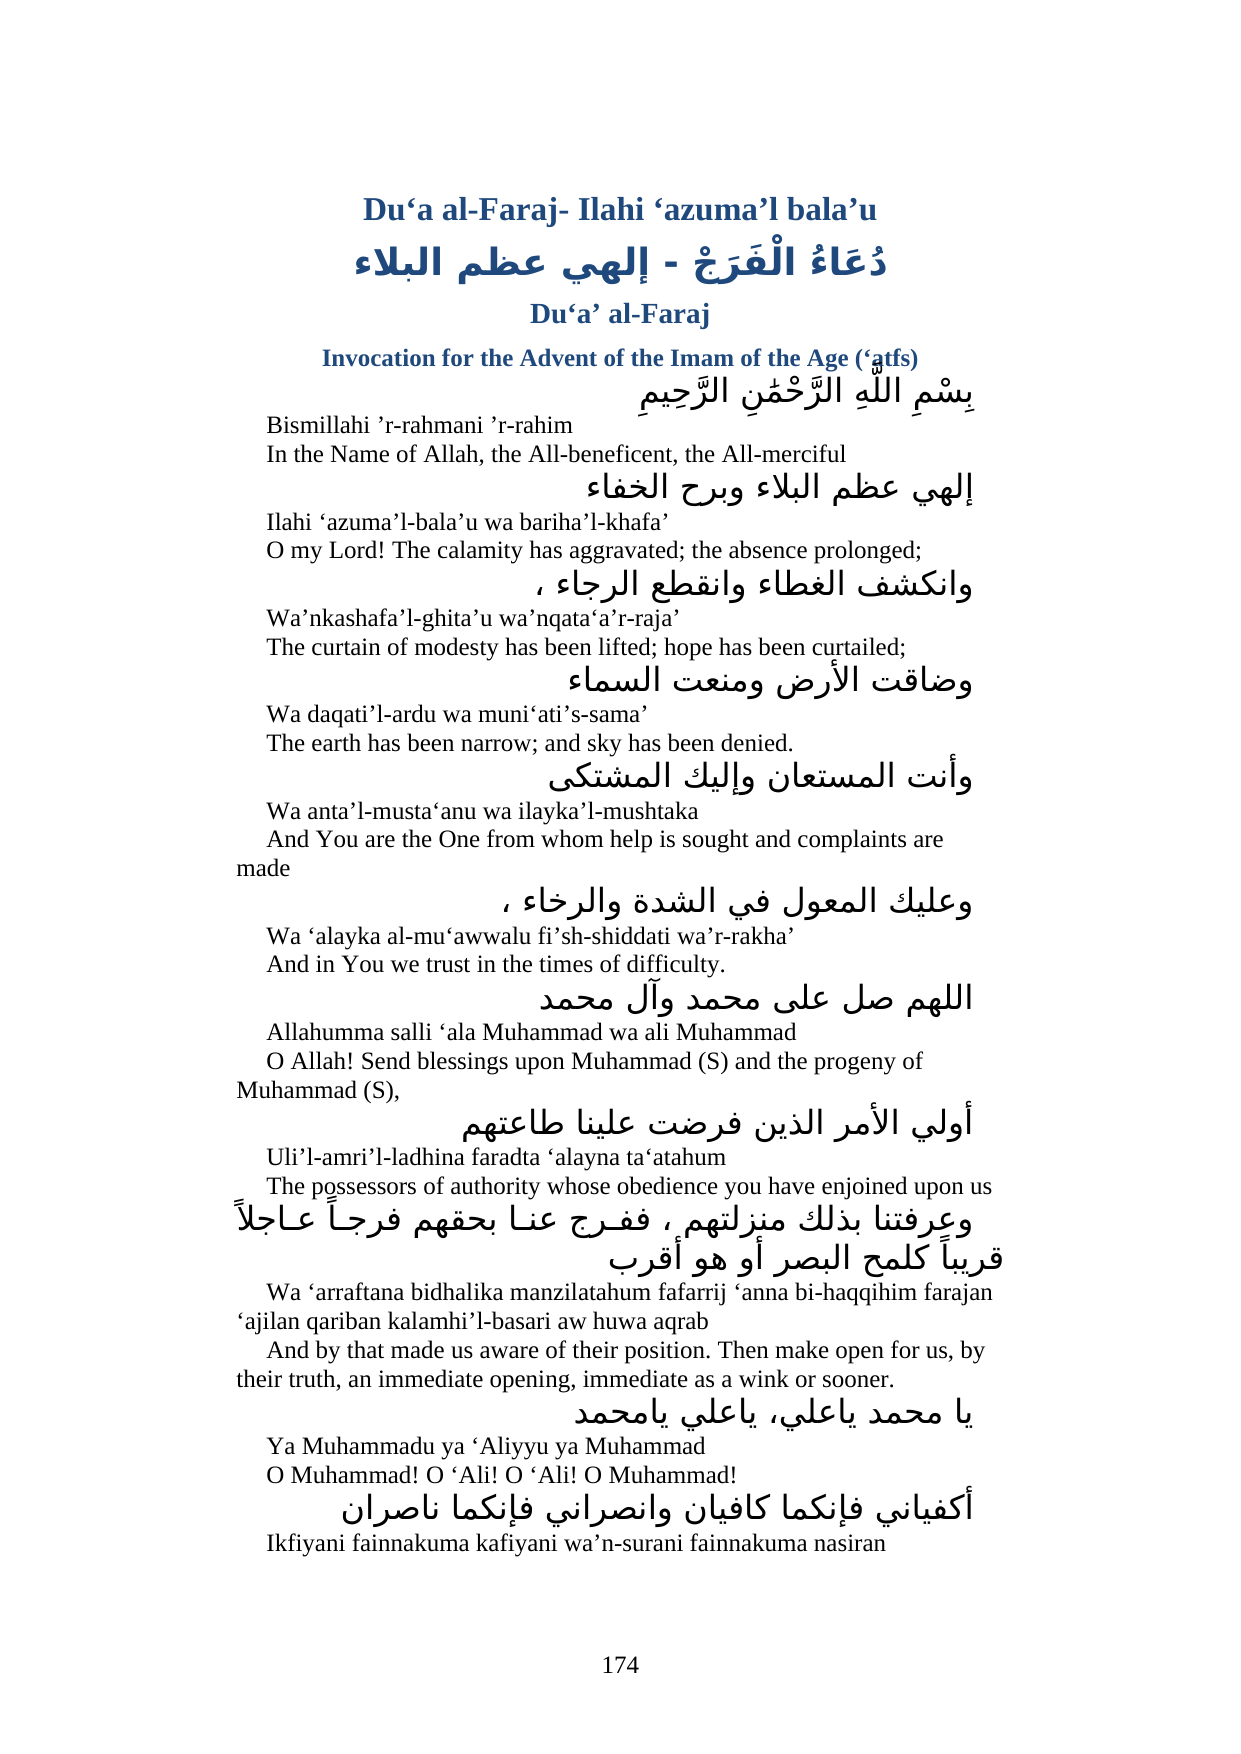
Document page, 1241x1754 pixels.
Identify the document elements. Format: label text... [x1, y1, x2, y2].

text Wa anta’l-musta‘anu wa ilayka’l-mushtaka [236, 796, 1004, 824]
text The curtain of modesty has been lifted; hope has been curtailed; [236, 632, 1004, 661]
subtitle Invocation for the Advent of the Imam of the Age (‘atfs) [236, 343, 1004, 371]
text And in You we trust in the times of difficulty. [236, 949, 1004, 978]
text بِسْمِ اللَّهِ الرَّحْمَٰنِ الرَّحِيمِ [236, 371, 1004, 410]
text The earth has been narrow; and sky has been denied. [236, 728, 1004, 757]
text Ilahi ‘azuma’l-bala’u wa bariha’l-khafa’ [236, 507, 1004, 535]
text وعليك المعول في الشدة والرخاء ، [236, 882, 1004, 921]
text وأنت المستعان وإليك المشتكى [236, 757, 1004, 796]
text Wa ‘alayka al-mu‘awwalu fi’sh-shiddati wa’r-rakha’ [236, 921, 1004, 949]
text Wa daqati’l-ardu wa muni‘ati’s-sama’ [236, 699, 1004, 728]
text O Allah! Send blessings upon Muhammad (S) and the progeny of Muhammad (S), [236, 1046, 1004, 1103]
subtitle دُعَاءُ الْفَرَجْ - إلهي عظم البلاء [236, 241, 1004, 284]
subtitle Du‘a’ al-Faraj [236, 297, 1004, 330]
text And You are the One from whom help is sought and complaints are made [236, 824, 1004, 882]
text إلهي عظم البلاء وبرح الخفاء [236, 468, 1004, 507]
text Wa’nkashafa’l-ghita’u wa’nqata‘a’r-raja’ [236, 603, 1004, 632]
text وانكشف الغطاء وانقطع الرجاء ، [236, 564, 1004, 603]
text اللهم صل على محمد وآل محمد [236, 978, 1004, 1017]
text In the Name of Allah, the All-beneficent, the All-merciful [236, 439, 1004, 468]
text Allahumma salli ‘ala Muhammad wa ali Muhammad [236, 1017, 1004, 1046]
subtitle Du‘a al-Faraj- Ilahi ‘azuma’l bala’u [236, 190, 1004, 228]
text O my Lord! The calamity has aggravated; the absence prolonged; [236, 535, 1004, 564]
text Bismillahi ’r-rahmani ’r-rahim [236, 410, 1004, 439]
text وضاقت الأرض ومنعت السماء [236, 661, 1004, 699]
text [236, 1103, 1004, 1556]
